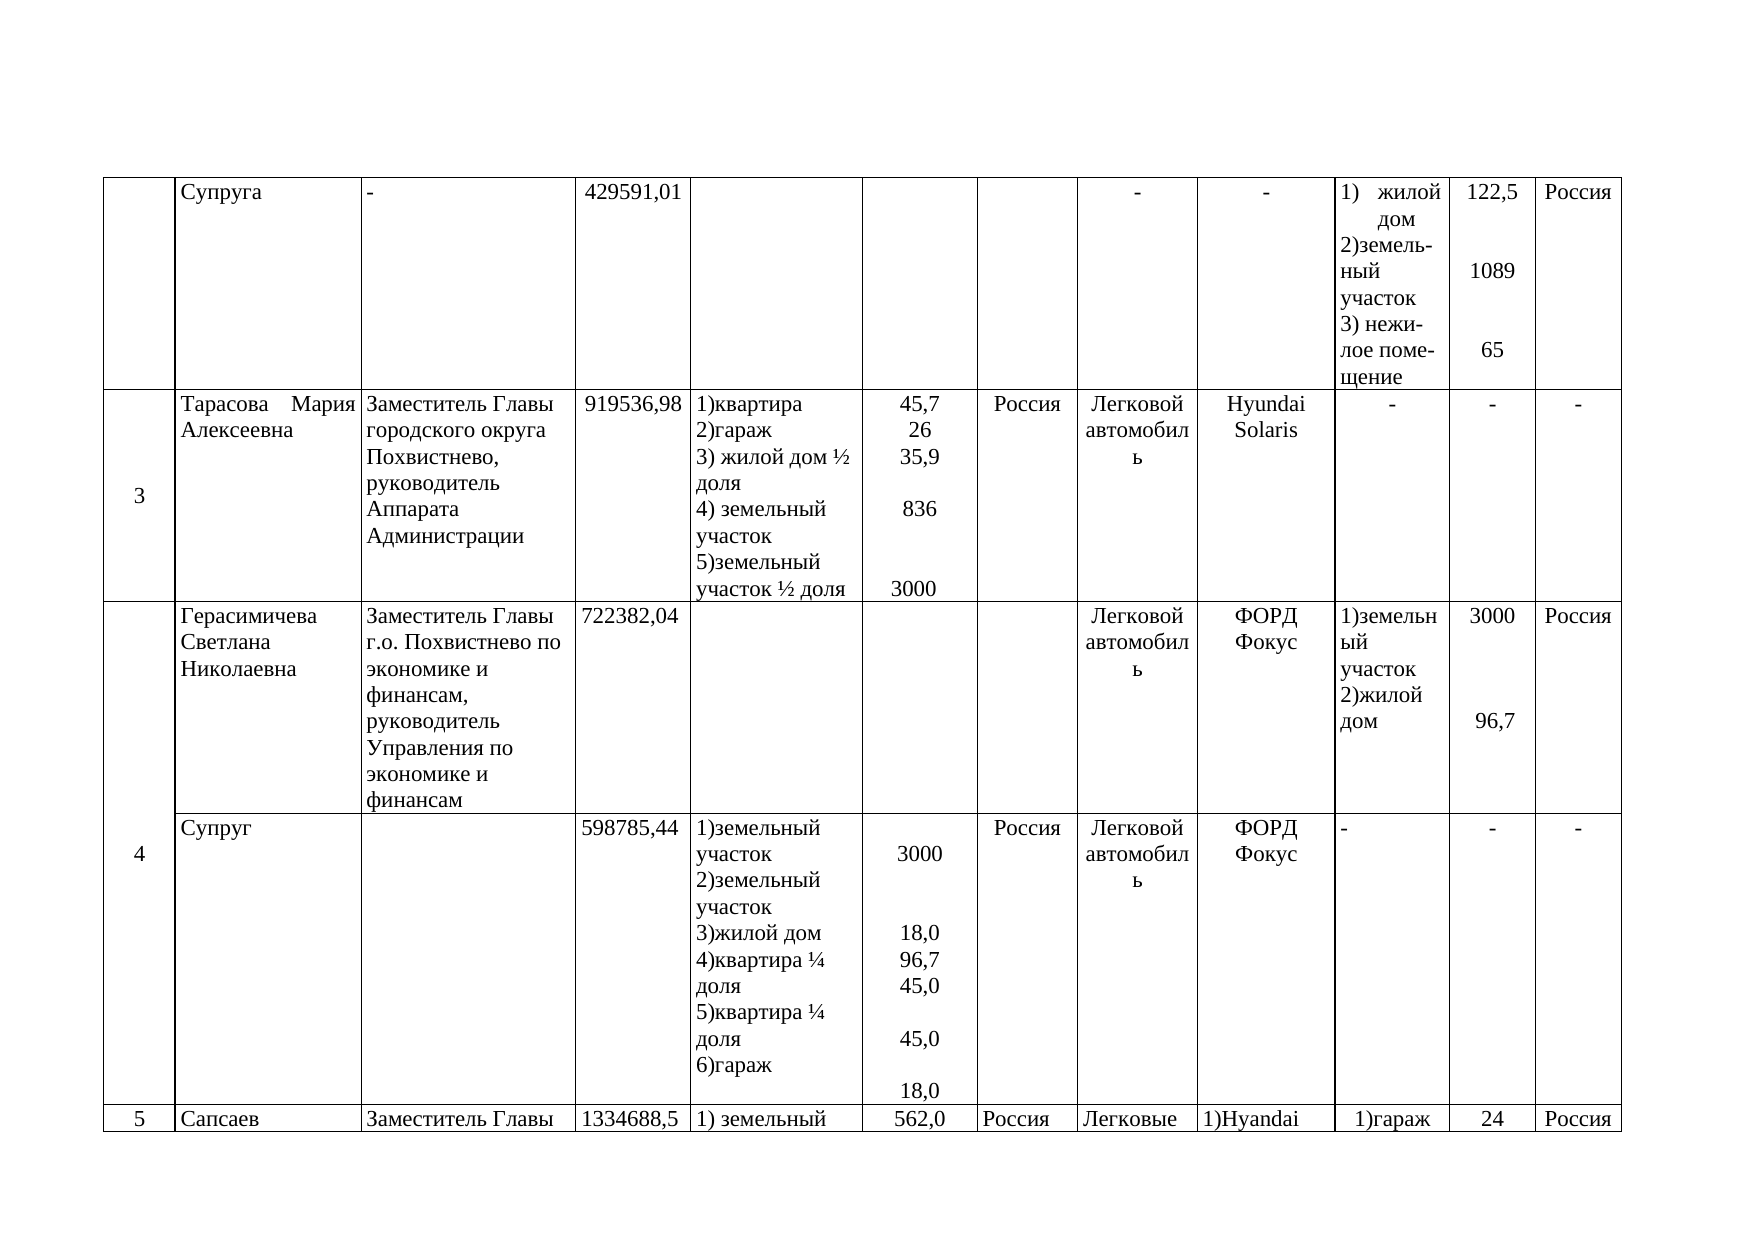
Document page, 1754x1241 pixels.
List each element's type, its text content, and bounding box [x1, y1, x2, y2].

table_cell Россия [1536, 178, 1621, 389]
table_cell 1)квартира 2)гараж 3) жилой дом ½ доля 4) земельный участок 5)земельный участок ½ доля [691, 390, 862, 601]
table_cell Заместитель Главы г.о. Похвистнево по экономике и финансам, руководитель Управления по экономике и финансам [362, 602, 575, 813]
table_cell Легковые автомобили [1078, 1105, 1197, 1131]
table_cell [691, 602, 862, 813]
table_cell жилой дом 2)земель- ный участок 3) нежи- лое поме- щение! [1336, 178, 1449, 389]
table_cell Россия [978, 814, 1077, 1104]
table_cell [863, 178, 977, 389]
table_cell Супруг [176, 814, 361, 1104]
table_cell Легковой автомобиль [1078, 814, 1197, 1104]
table_cell Россия [978, 1105, 1077, 1131]
table_cell Заместитель Главы городского округа Похвистнево, руководитель Аппарата Администрации [362, 390, 575, 601]
table_cell ФОРД Фокус [1198, 814, 1334, 1104]
table_cell Россия [1536, 602, 1621, 813]
table_cell Россия [1536, 1105, 1621, 1131]
table_cell 2 [104, 178, 174, 389]
table_cell 722382,04 [576, 602, 690, 813]
table_cell 122,5 1089 65 [1450, 178, 1535, 389]
table_cell - [1536, 814, 1621, 1104]
table_cell 919536,98 [576, 390, 690, 601]
table_cell 1)земельный участок 2)жилой дом [1336, 602, 1449, 813]
table_cell Герасимичева Светлана Николаевна [176, 602, 361, 813]
table_cell Легковой автомобиль [1078, 390, 1197, 601]
table_cell 1)земельный участок 2)земельный участок 3)жилой дом 4)квартира ¼ доля 5)квартира ¼ доля 6)гараж [691, 814, 862, 1104]
table_cell ФОРД Фокус [1198, 602, 1334, 813]
table_cell Супруга [176, 178, 361, 389]
table_cell - [1198, 178, 1334, 389]
table_cell Тарасова Мария Алексеевна [176, 390, 361, 601]
table_cell 3 [104, 390, 174, 601]
table_cell Легковой автомобиль [1078, 602, 1197, 813]
table_cell - [1450, 390, 1535, 601]
table_cell 5 [104, 1105, 174, 1131]
table_cell [691, 178, 862, 389]
table_cell - [362, 178, 575, 389]
table_cell - [1078, 178, 1197, 389]
table_cell Hyundai Solaris [1198, 390, 1334, 601]
table_cell 3000 96,7 [1450, 602, 1535, 813]
table_cell 24 9 [1450, 1105, 1535, 1131]
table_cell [1198, 1105, 1334, 1131]
table_cell 562,0 1549,0 116,9 [863, 1105, 977, 1131]
table_cell - [1536, 390, 1621, 601]
table_cell [978, 178, 1077, 389]
table_cell - [1336, 390, 1449, 601]
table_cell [691, 1105, 862, 1131]
table_cell 4 [104, 602, 174, 1104]
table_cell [176, 1105, 361, 1131]
table_cell 429591,01 [576, 178, 690, 389]
table_cell [863, 602, 977, 813]
table_cell 598785,44 [576, 814, 690, 1104]
table_cell 45,7 26 35,9 836 3000 [863, 390, 977, 601]
table_cell 1)гараж 2)сарай [1336, 1105, 1449, 1131]
table_cell 3000 18,0 96,7 45,0 45,0 18,0 [863, 814, 977, 1104]
table_cell [362, 814, 575, 1104]
table_cell Россия [978, 390, 1077, 601]
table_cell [362, 1105, 575, 1131]
table_cell - [1336, 814, 1449, 1104]
table_cell 1334688,55 [576, 1105, 690, 1131]
table_cell [978, 602, 1077, 813]
table_cell - [1450, 814, 1535, 1104]
